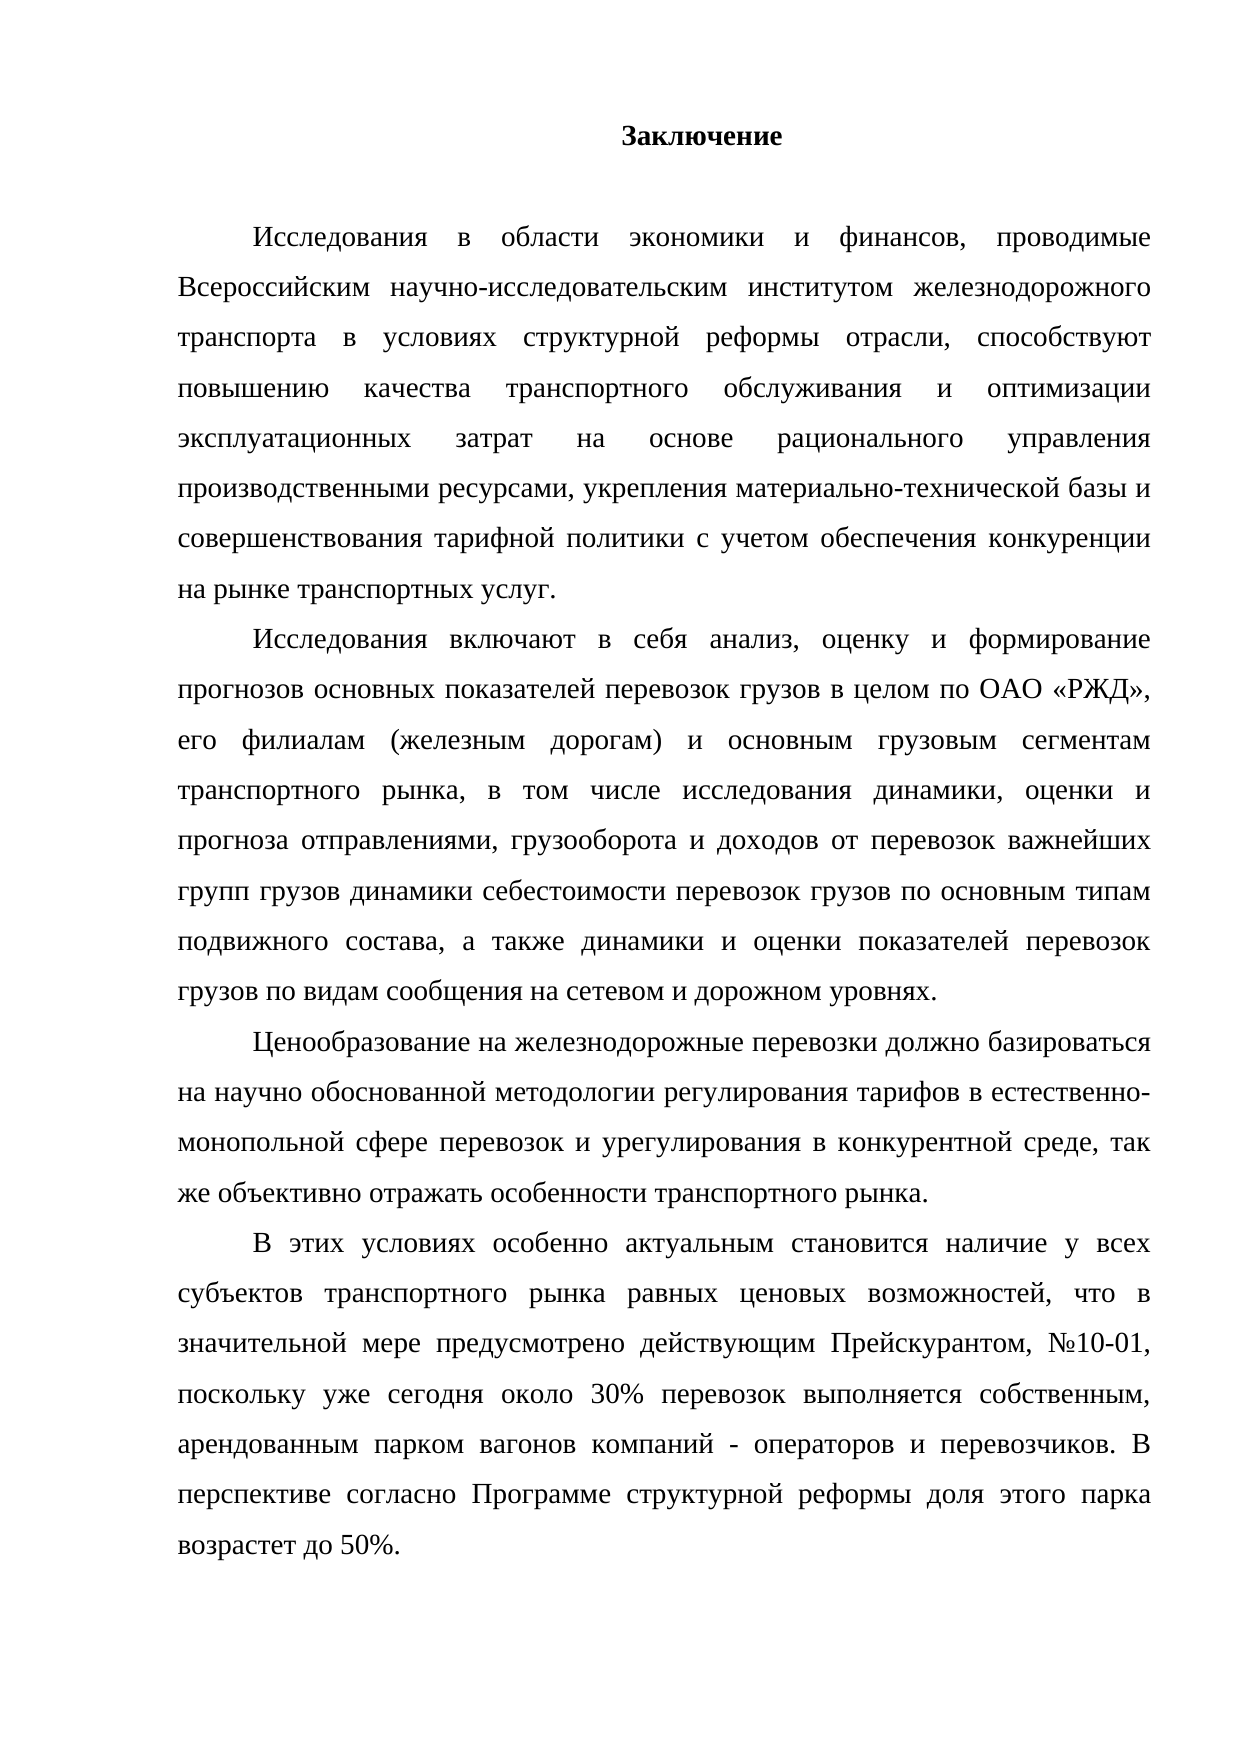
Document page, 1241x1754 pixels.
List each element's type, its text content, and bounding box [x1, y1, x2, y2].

text В этих условиях особенно актуальным становится наличие у всех субъектов транспортного рынка paвныx ценовых возможностей, что в значительной мере предусмотрено действующим Прейскурантом, №10-01, поскольку уже сегодня около 30% перевозок выполняется собственным, арендованным парком вагонов компаний - операторов и перевозчиков. В перспективе согласно Программе структурной реформы доля этого парка возрастет до 50%. [177, 1225, 1152, 1560]
text Исследования в области экономики и финансов, проводимые Всероссийским научно-исследовательским институтом железнодорожного транспорта в условиях структурной реформы отрасли, способствуют повышению качества транспортного обслуживания и оптимизации эксплуатационных затрат на основе рационального управления производственными ресурсами, укрепления материально-технической базы и совершенствования тарифной политики с учетом обеспечения конкуренции на рынке транспортных услуг. [177, 219, 1152, 604]
text Ценообразование на железнодорожные перевозки должно базироваться на научно обоснованной методологии регулирования тарифов в естественно-монопольной сфере перевозок и урегулирования в конкурентной среде, так же объективно отражать особенности транспортного рынка. [177, 1024, 1152, 1208]
text Заключение [177, 118, 1152, 152]
text Исследования включают в себя анализ, оценку и формирование прогнозов основных показателей перевозок грузов в целом по ОАО «РЖД», его филиалам (железным дорогам) и основным грузовым сегментам транспортного рынка, в том числе исследования динамики, оценки и прогноза отправлениями, грузооборота и доходов от перевозок важнейших групп грузов динамики себестоимости перевозок грузов по основным типам подвижного состава, а также динамики и оценки показателей перевозок грузов по видам сообщения на сетевом и дорожном уровнях. [177, 621, 1152, 1007]
